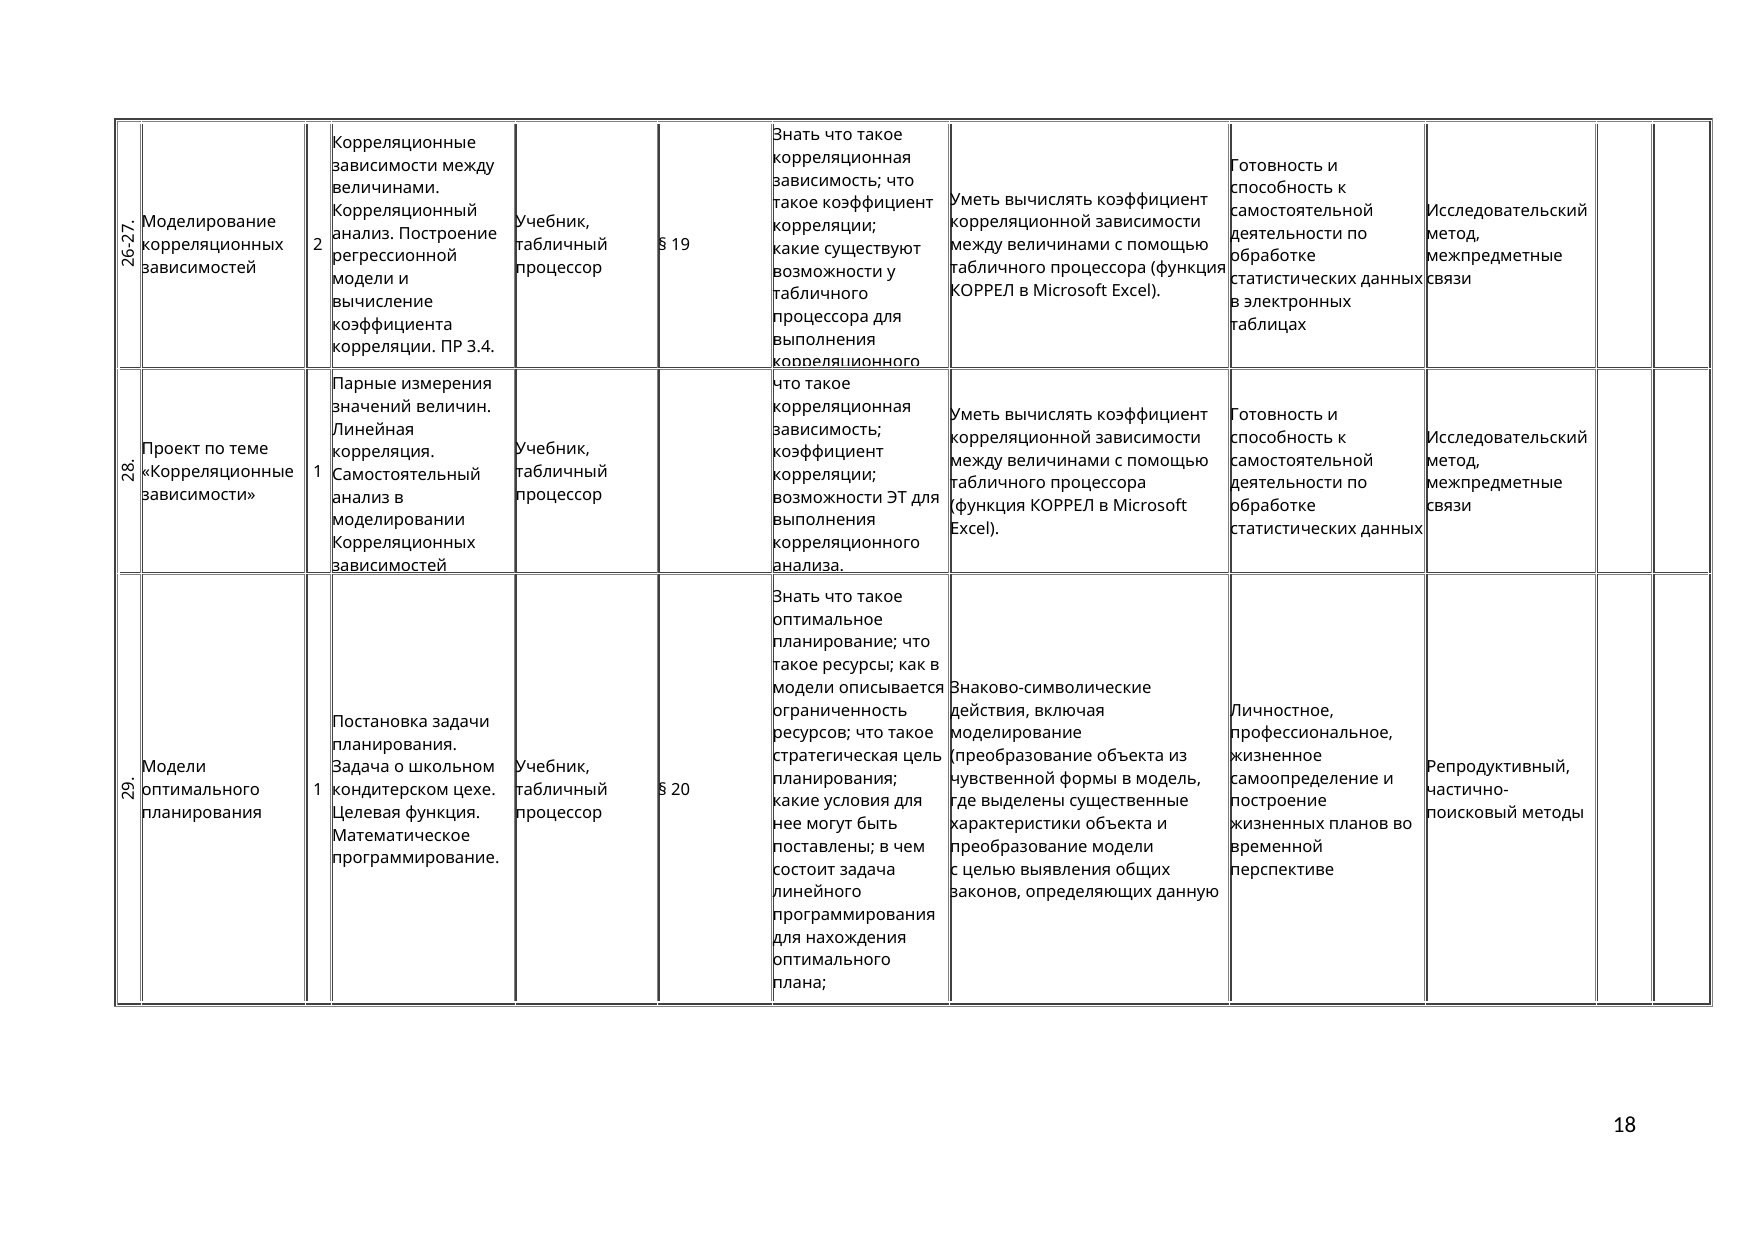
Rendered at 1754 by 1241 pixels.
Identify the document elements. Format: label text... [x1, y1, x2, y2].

table_cell Уметь вычислять коэффициент корреляционной зависимости между величинами с помощью табличного процессора (функция КОРРЕЛ в Microsoft Excel). [952, 370, 1228, 572]
table_cell Знать что такое оптимальное планирование; что такое ресурсы; как в модели описывается ограниченность ресурсов; что такое стратегическая цель планирования; какие условия для нее могут быть поставлены; в чем состоит задача линейного программирования для нахождения оптимального плана; [773, 572, 950, 1003]
table_cell Проект по теме «Корреляционные зависимости» [143, 370, 304, 572]
table_cell 28. [116, 367, 141, 572]
table_cell 1 [308, 370, 330, 572]
table_cell Корреляционные зависимости между величинами. Корреляционный анализ. Построение регрессионной модели и вычисление коэффициента корреляции. ПР 3.4. [332, 122, 515, 367]
table_cell [1653, 572, 1711, 1003]
table_cell 26-27. [118, 122, 141, 367]
table_cell Учебник, табличный процессор [515, 575, 658, 1003]
table_cell 29. [116, 572, 141, 1003]
table_cell [1653, 122, 1709, 367]
table_cell [1597, 572, 1653, 1003]
table_cell [660, 370, 771, 572]
table_cell § 19 [658, 122, 772, 367]
table_cell Исследовательский метод, межпредметные связи [1428, 370, 1595, 572]
table_cell Постановка задачи планирования. Задача о школьном кондитерском цехе. Целевая функция. Математическое программирование. [332, 575, 515, 1003]
table_cell § 20 [658, 575, 772, 1003]
table_cell что такое корреляционная зависимость; коэффициент корреляции; возможности ЭТ для выполнения корреляционного анализа. [774, 370, 948, 572]
table_cell Парные измерения значений величин. Линейная корреляция. Самостоятельный анализ в моделировании Корреляционных зависимостей [333, 370, 514, 572]
table_cell Репродуктивный, частично-поисковый методы [1426, 575, 1597, 1003]
table_cell Знаково-символические действия, включая моделирование (преобразование объекта из чувственной формы в модель, где выделены существенные характеристики объекта и преобразование модели с целью выявления общих законов, определяющих данную [950, 572, 1230, 1003]
table_cell [1598, 370, 1651, 572]
table_cell Модели оптимального планирования [141, 572, 306, 1003]
table_cell [1653, 367, 1711, 572]
table_cell Готовность и способность к самостоятельной деятельности по обработке статистических данных [1232, 370, 1424, 572]
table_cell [1426, 122, 1597, 367]
table_cell Учебник, табличный процессор [517, 370, 657, 572]
table_cell Личностное, профессиональное, жизненное самоопределение и построение жизненных планов во временной перспективе [1230, 572, 1426, 1003]
table_cell Знать что такое корреляционная зависимость; что такое коэффициент корреляции; какие существуют возможности у табличного процессора для выполнения корреляционного анализа. [773, 120, 950, 367]
table_cell Моделирование корреляционных зависимостей [141, 120, 306, 367]
table_cell [1597, 120, 1653, 367]
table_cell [515, 120, 658, 367]
table_cell 1 [306, 575, 332, 1003]
table_cell Уметь вычислять коэффициент корреляционной зависимости между величинами с помощью табличного процессора (функция КОРРЕЛ в Microsoft Excel). [950, 120, 1230, 367]
table_cell Готовность и способность к самостоятельной деятельности по обработке статистических данных в электронных таблицах [1230, 120, 1426, 367]
table_cell 2 [306, 122, 332, 367]
